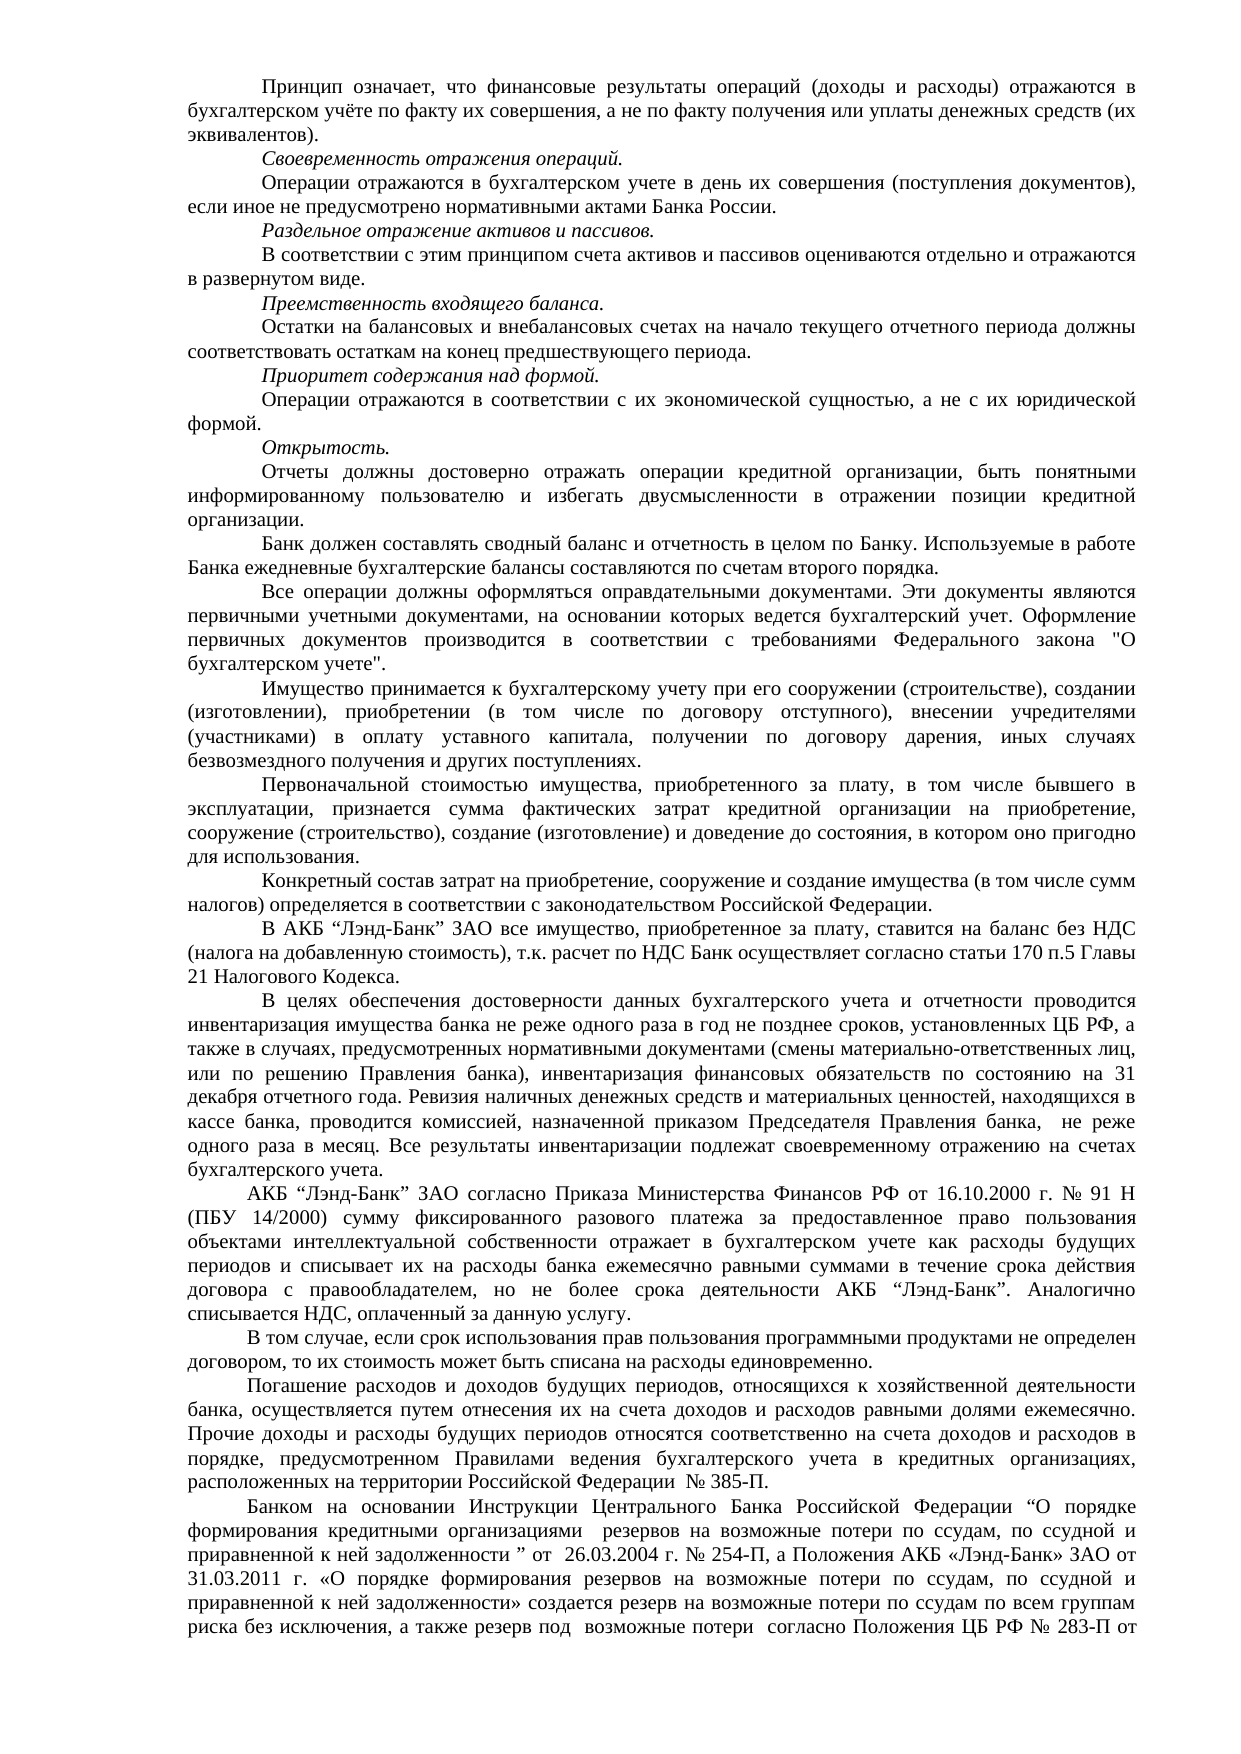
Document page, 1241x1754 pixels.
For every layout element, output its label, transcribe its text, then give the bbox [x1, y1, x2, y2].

text Имущество принимается к бухгалтерскому учету при его сооружении (строительстве), создании (изготовлении), приобретении (в том числе по договору отступного), внесении учредителями (участниками) в оплату уставного капитала, получении по договору дарения, иных случаях безвозмездного получения и других поступлениях. [187, 675, 1137, 772]
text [187, 1493, 1137, 1638]
text Все операции должны оформляться оправдательными документами. Эти документы являются первичными учетными документами, на основании которых ведется бухгалтерский учет. Оформление первичных документов производится в соответствии с требованиями Федерального закона "О бухгалтерском учете". [187, 579, 1137, 675]
text В АКБ “Лэнд-Банк” ЗАО все имущество, приобретенное за плату, ставится на баланс без НДС (налога на добавленную стоимость), т.к. расчет по НДС Банк осуществляет согласно статьи 170 п.5 Главы 21 Налогового Кодекса. [187, 916, 1137, 988]
text Своевременность отражения операций. [187, 146, 1137, 170]
text АКБ “Лэнд-Банк” ЗАО согласно Приказа Министерства Финансов РФ от 16.10.2000 г. № 91 Н (ПБУ 14/2000) сумму фиксированного разового платежа за предоставленное право пользования объектами интеллектуальной собственности отражает в бухгалтерском учете как расходы будущих периодов и списывает их на расходы банка ежемесячно равными суммами в течение срока действия договора с правообладателем, но не более срока деятельности АКБ “Лэнд-Банк”. Аналогично списывается НДС, оплаченный за данную услугу. [187, 1181, 1137, 1325]
text Раздельное отражение активов и пассивов. [187, 218, 1137, 242]
text В целях обеспечения достоверности данных бухгалтерского учета и отчетности проводится инвентаризация имущества банка не реже одного раза в год не позднее сроков, установленных ЦБ РФ, а также в случаях, предусмотренных нормативными документами (смены материально-ответственных лиц, или по решению Правления банка), инвентаризация финансовых обязательств по состоянию на 31 декабря отчетного года. Ревизия наличных денежных средств и материальных ценностей, находящихся в кассе банка, проводится комиссией, назначенной приказом Председателя Правления банка, не реже одного раза в месяц. Все результаты инвентаризации подлежат своевременному отражению на счетах бухгалтерского учета. [187, 988, 1137, 1181]
text Преемственность входящего баланса. [187, 290, 1137, 314]
text Первоначальной стоимостью имущества, приобретенного за плату, в том числе бывшего в эксплуатации, признается сумма фактических затрат кредитной организации на приобретение, сооружение (строительство), создание (изготовление) и доведение до состояния, в котором оно пригодно для использования. [187, 772, 1137, 868]
text Приоритет содержания над формой. [187, 363, 1137, 387]
text Операции отражаются в бухгалтерском учете в день их совершения (поступления документов), если иное не предусмотрено нормативными актами Банка России. [187, 170, 1137, 218]
text Операции отражаются в соответствии с их экономической сущностью, а не с их юридической формой. [187, 387, 1137, 435]
text Принцип означает, что финансовые результаты операций (доходы и расходы) отражаются в бухгалтерском учёте по факту их совершения, а не по факту получения или уплаты денежных средств (их эквивалентов). [187, 74, 1137, 146]
text Отчеты должны достоверно отражать операции кредитной организации, быть понятными информированному пользователю и избегать двусмысленности в отражении позиции кредитной организации. [187, 459, 1137, 531]
text В соответствии с этим принципом счета активов и пассивов оцениваются отдельно и отражаются в развернутом виде. [187, 242, 1137, 290]
text Банк должен составлять сводный баланс и отчетность в целом по Банку. Используемые в работе Банка ежедневные бухгалтерские балансы составляются по счетам второго порядка. [187, 531, 1137, 579]
text Конкретный состав затрат на приобретение, сооружение и создание имущества (в том числе сумм налогов) определяется в соответствии с законодательством Российской Федерации. [187, 868, 1137, 916]
text Погашение расходов и доходов будущих периодов, относящихся к хозяйственной деятельности банка, осуществляется путем отнесения их на счета доходов и расходов равными долями ежемесячно. Прочие доходы и расходы будущих периодов относятся соответственно на счета доходов и расходов в порядке, предусмотренном Правилами ведения бухгалтерского учета в кредитных организациях, расположенных на территории Российской Федерации № 385-П. [187, 1373, 1137, 1493]
text Открытость. [187, 435, 1137, 459]
text Остатки на балансовых и внебалансовых счетах на начало текущего отчетного периода должны соответствовать остаткам на конец предшествующего периода. [187, 314, 1137, 363]
text В том случае, если срок использования прав пользования программными продуктами не определен договором, то их стоимость может быть списана на расходы единовременно. [187, 1325, 1137, 1373]
